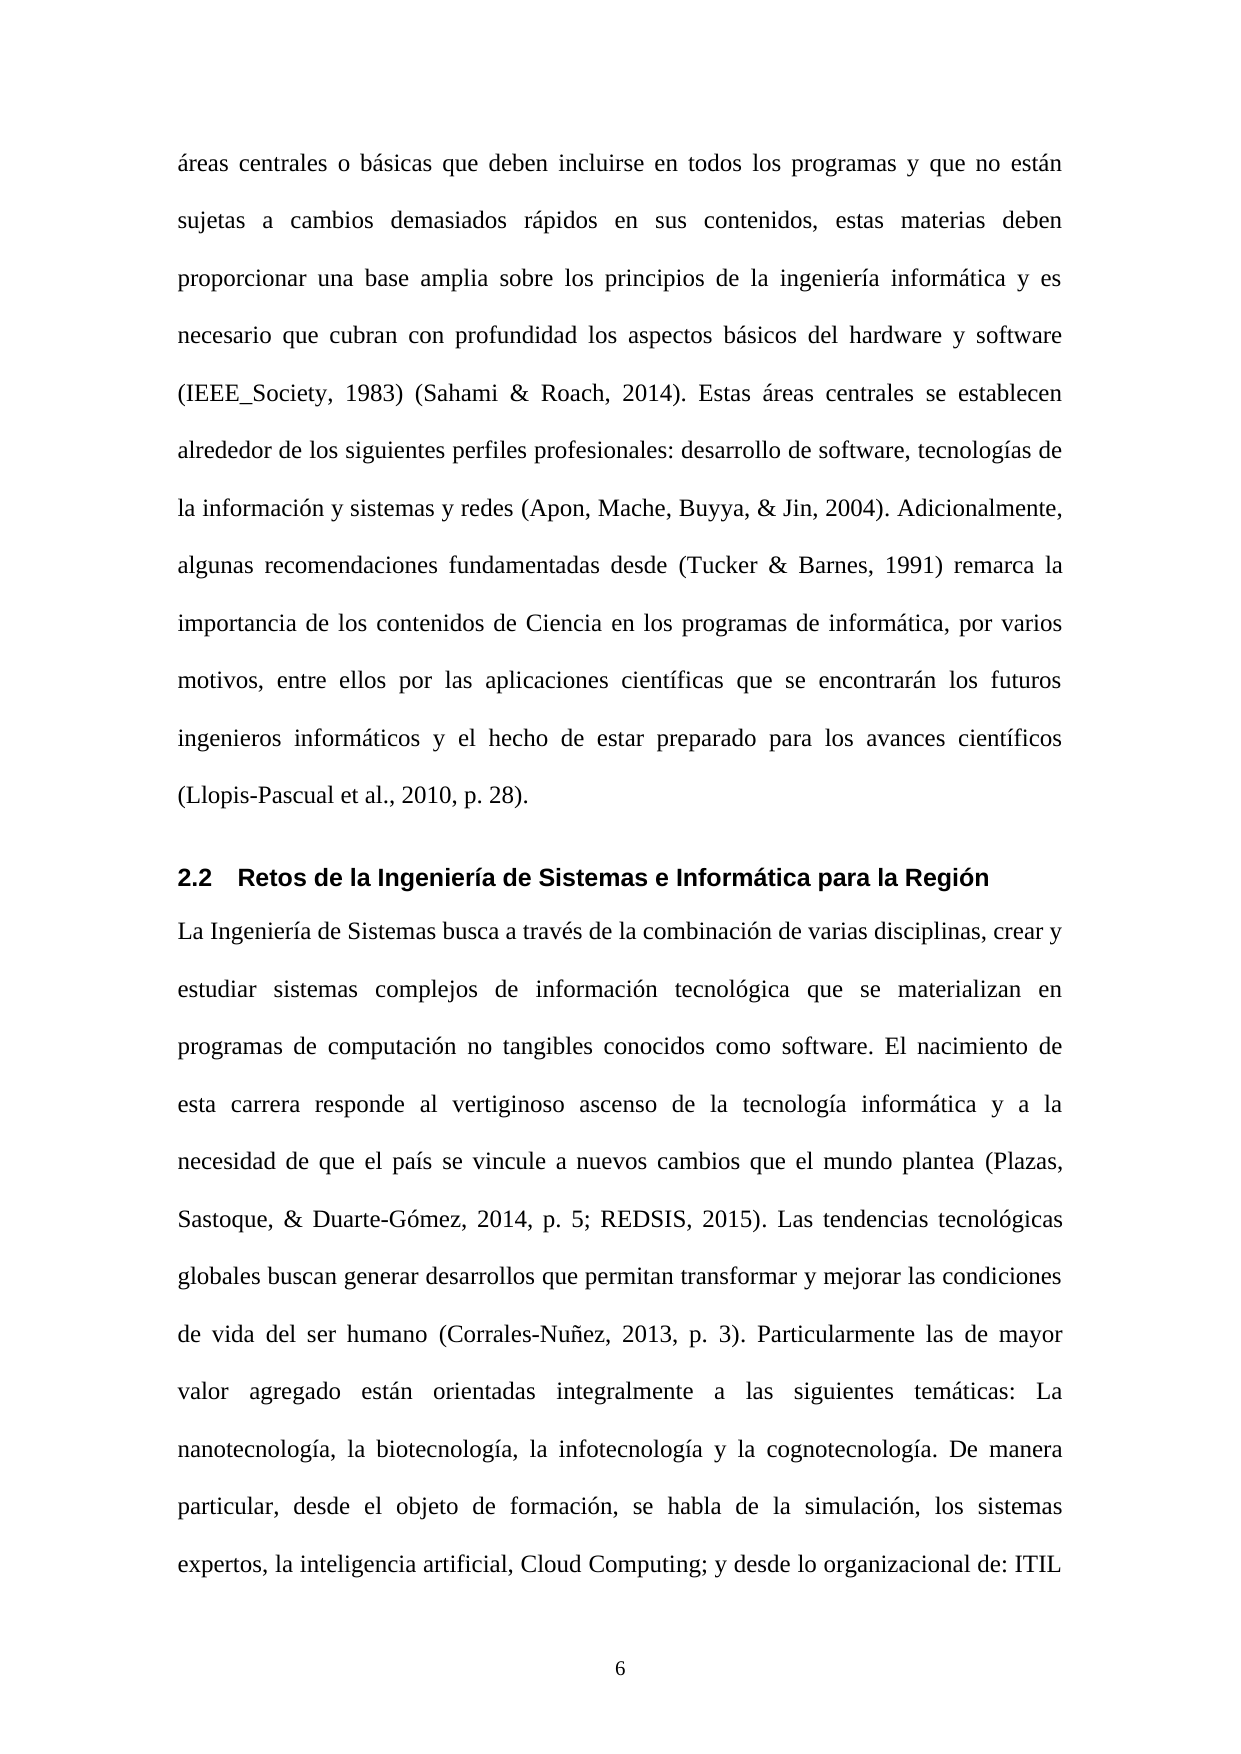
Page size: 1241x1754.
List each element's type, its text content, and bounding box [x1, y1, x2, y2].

subtitle Retos de la Ingeniería de Sistemas e Informática para la Región [177, 863, 1063, 891]
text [177, 916, 1063, 1578]
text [177, 148, 1063, 809]
